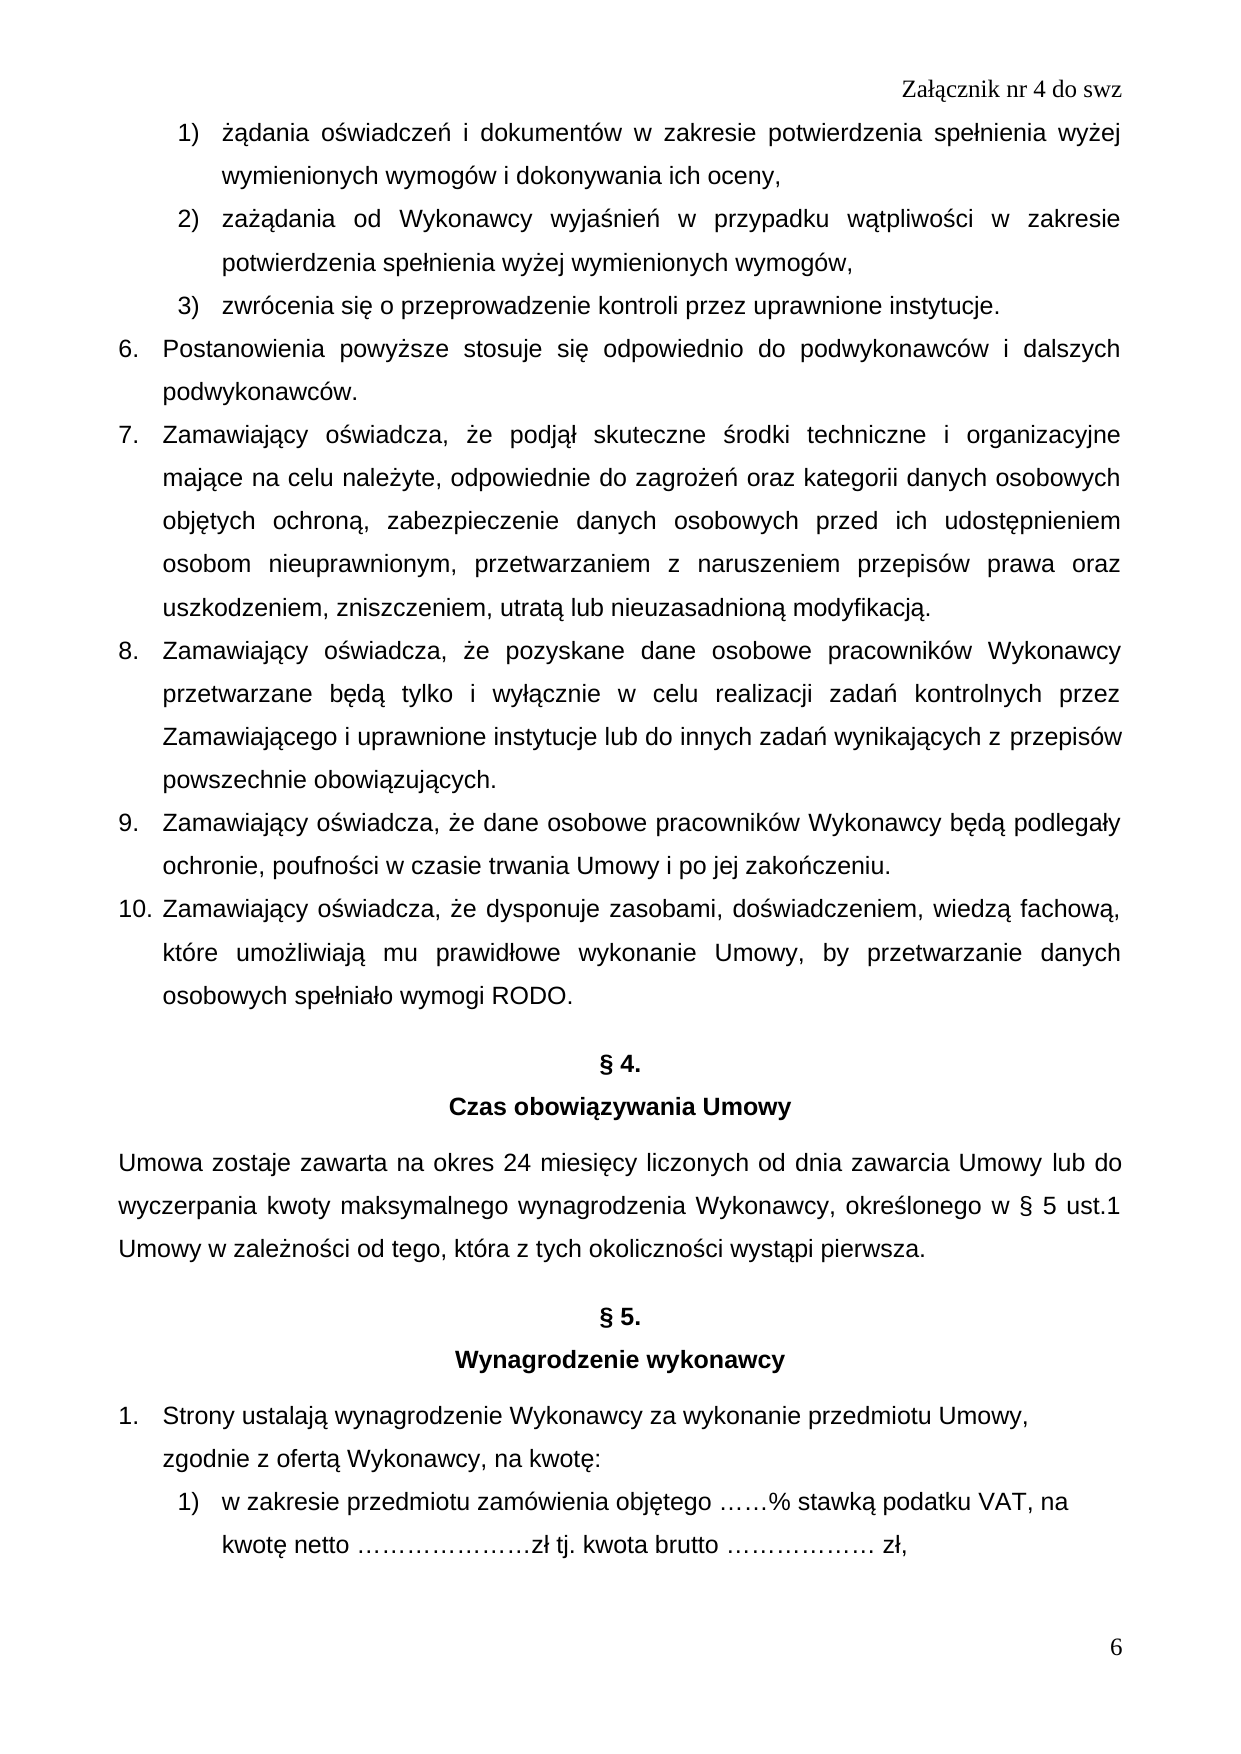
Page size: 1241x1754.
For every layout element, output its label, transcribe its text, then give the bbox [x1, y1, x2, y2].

text Wynagrodzenie wykonawcy [118, 1345, 1122, 1374]
list Zamawiający oświadcza, że pozyskane dane osobowe pracowników Wykonawcy przetwarzane będą tylko i wyłącznie w celu realizacji zadań kontrolnych przez Zamawiającego i uprawnione instytucje lub do innych zadań wynikających z przepisów powszechnie obowiązujących. [118, 636, 1122, 794]
list Strony ustalają wynagrodzenie Wykonawcy za wykonanie przedmiotu Umowy, zgodnie z ofertą Wykonawcy, na kwotę: [118, 1401, 1122, 1472]
list zwrócenia się o przeprowadzenie kontroli przez uprawnione instytucje. [177, 291, 1122, 319]
list Zamawiający oświadcza, że dysponuje zasobami, doświadczeniem, wiedzą fachową, które umożliwiają mu prawidłowe wykonanie Umowy, by przetwarzanie danych osobowych spełniało wymogi RODO. [118, 894, 1122, 1009]
list Postanowienia powyższe stosuje się odpowiednio do podwykonawców i dalszych podwykonawców. [118, 334, 1122, 406]
text § 5. [118, 1302, 1122, 1331]
list zażądania od Wykonawcy wyjaśnień w przypadku wątpliwości w zakresie potwierdzenia spełnienia wyżej wymienionych wymogów, [177, 204, 1122, 276]
text Umowa zostaje zawarta na okres 24 miesięcy liczonych od dnia zawarcia Umowy lub do wyczerpania kwoty maksymalnego wynagrodzenia Wykonawcy, określonego w § 5 ust.1 Umowy w zależności od tego, która z tych okoliczności wystąpi pierwsza. [118, 1147, 1122, 1262]
list Zamawiający oświadcza, że dane osobowe pracowników Wykonawcy będą podlegały ochronie, poufności w czasie trwania Umowy i po jej zakończeniu. [118, 808, 1122, 880]
list żądania oświadczeń i dokumentów w zakresie potwierdzenia spełnienia wyżej wymienionych wymogów i dokonywania ich oceny, [177, 118, 1122, 190]
list Zamawiający oświadcza, że podjął skuteczne środki techniczne i organizacyjne mające na celu należyte, odpowiednie do zagrożeń oraz kategorii danych osobowych objętych ochroną, zabezpieczenie danych osobowych przed ich udostępnieniem osobom nieuprawnionym, przetwarzaniem z naruszeniem przepisów prawa oraz uszkodzeniem, zniszczeniem, utratą lub nieuzasadnioną modyfikacją. [118, 420, 1122, 621]
text § 4. [118, 1049, 1122, 1077]
text Czas obowiązywania Umowy [118, 1092, 1122, 1121]
list w zakresie przedmiotu zamówienia objętego ……% stawką podatku VAT, na kwotę netto …………………zł tj. kwota brutto ……………… zł, [177, 1487, 1122, 1559]
